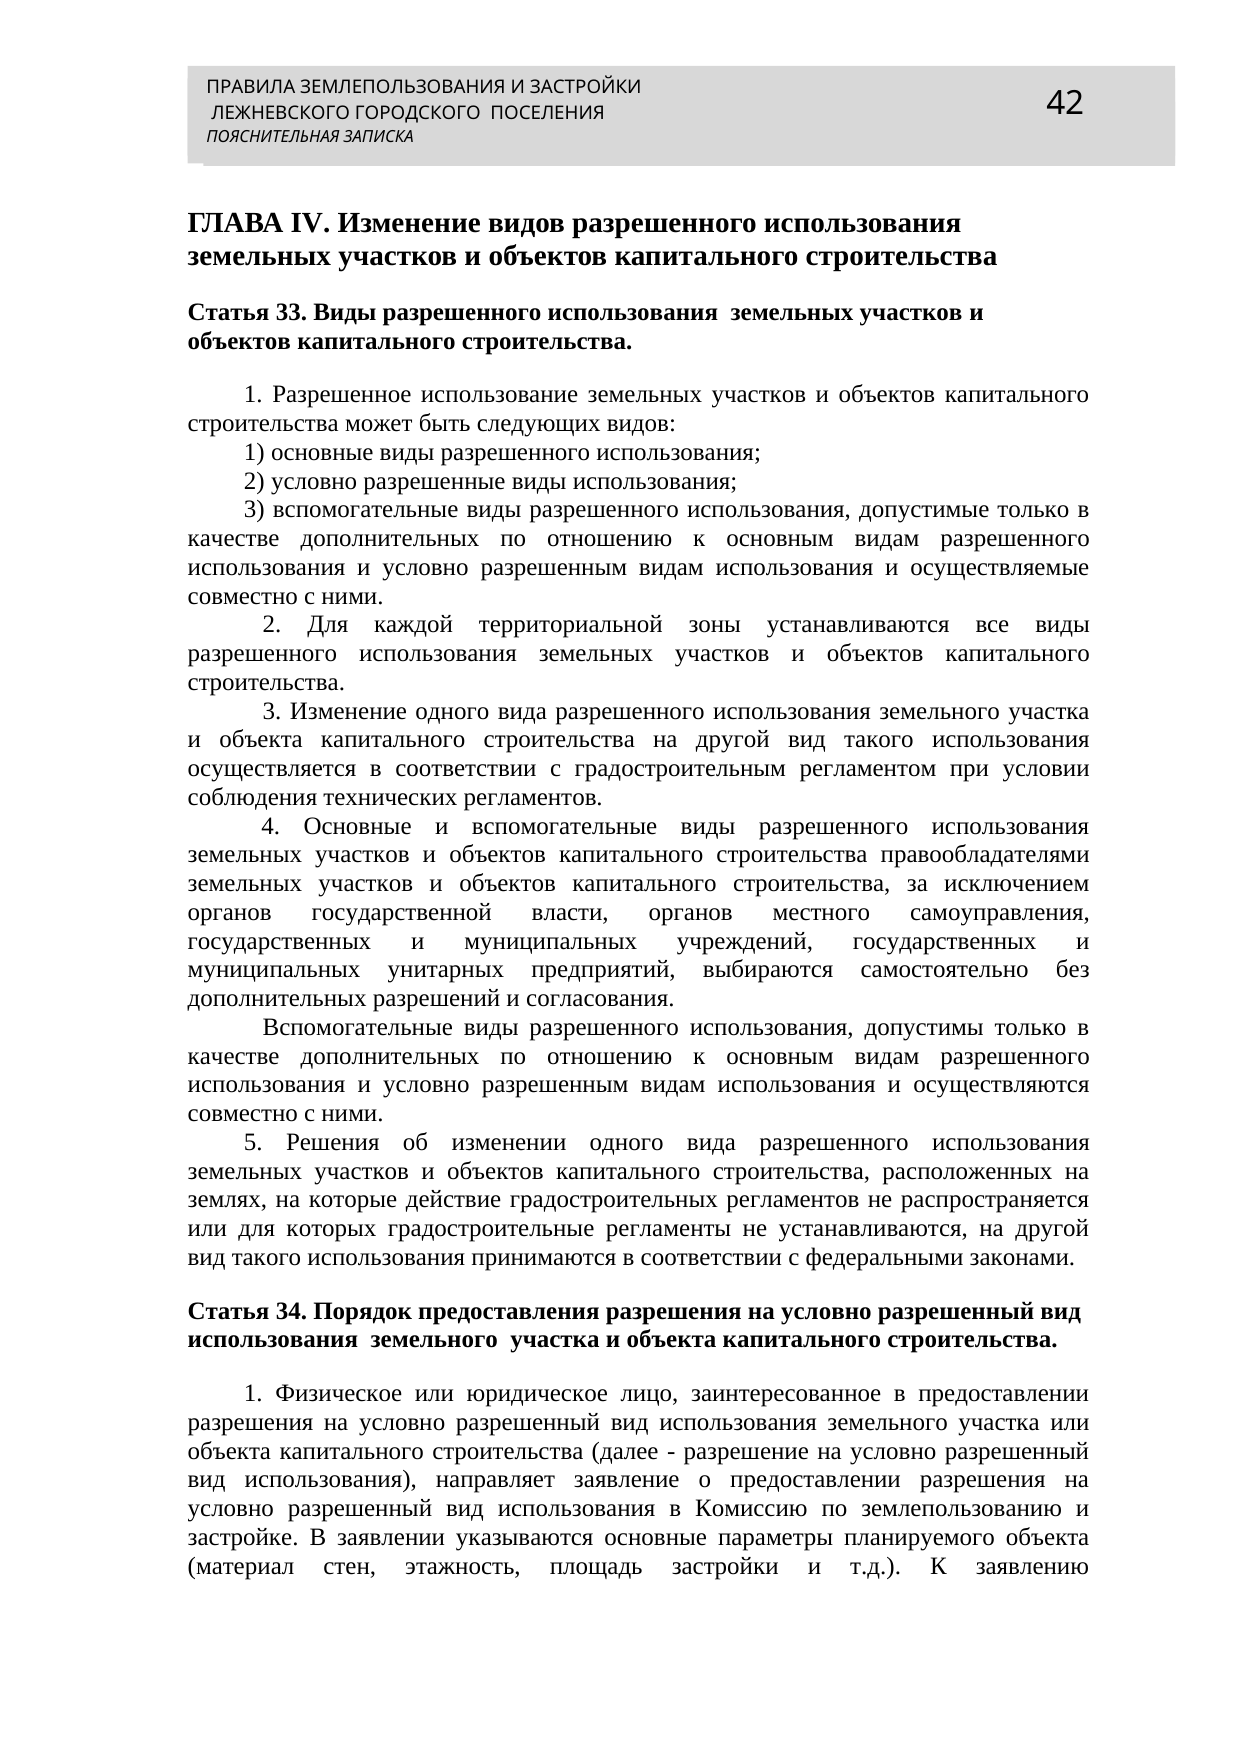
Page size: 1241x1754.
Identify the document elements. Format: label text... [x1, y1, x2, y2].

subtitle ГЛАВА IV. Изменение видов разрешенного использования земельных участков и объектов капитального строительства [187, 205, 1090, 272]
text 2) условно разрешенные виды использования; [187, 466, 1090, 494]
text Вспомогательные виды разрешенного использования, допустимы только в качестве дополнительных по отношению к основным видам разрешенного использования и условно разрешенным видам использования и осуществляются совместно с ними. [187, 1012, 1090, 1127]
text 3) вспомогательные виды разрешенного использования, допустимые только в качестве дополнительных по отношению к основным видам разрешенного использования и условно разрешенным видам использования и осуществляемые совместно с ними. [187, 494, 1090, 609]
subtitle Статья 34. Порядок предоставления разрешения на условно разрешенный вид использования земельного участка и объекта капитального строительства. [187, 1296, 1090, 1353]
text 1. Разрешенное использование земельных участков и объектов капитального строительства может быть следующих видов: [187, 379, 1090, 437]
text 4. Основные и вспомогательные виды разрешенного использования земельных участков и объектов капитального строительства правообладателями земельных участков и объектов капитального строительства, за исключением органов государственной власти, органов местного самоуправления, государственных и муниципальных учреждений, государственных и муниципальных унитарных предприятий, выбираются самостоятельно без дополнительных разрешений и согласования. [187, 811, 1090, 1012]
subtitle Статья 33. Виды разрешенного использования земельных участков и объектов капитального строительства. [187, 297, 1090, 354]
text 3. Изменение одного вида разрешенного использования земельного участка и объекта капитального строительства на другой вид такого использования осуществляется в соответствии с градостроительным регламентом при условии соблюдения технических регламентов. [187, 696, 1090, 811]
text 1) основные виды разрешенного использования; [187, 437, 1090, 466]
text 2. Для каждой территориальной зоны устанавливаются все виды разрешенного использования земельных участков и объектов капитального строительства. [187, 609, 1090, 696]
text 5. Решения об изменении одного вида разрешенного использования земельных участков и объектов капитального строительства, расположенных на землях, на которые действие градостроительных регламентов не распространяется или для которых градостроительные регламенты не устанавливаются, на другой вид такого использования принимаются в соответствии с федеральными законами. [187, 1127, 1090, 1271]
